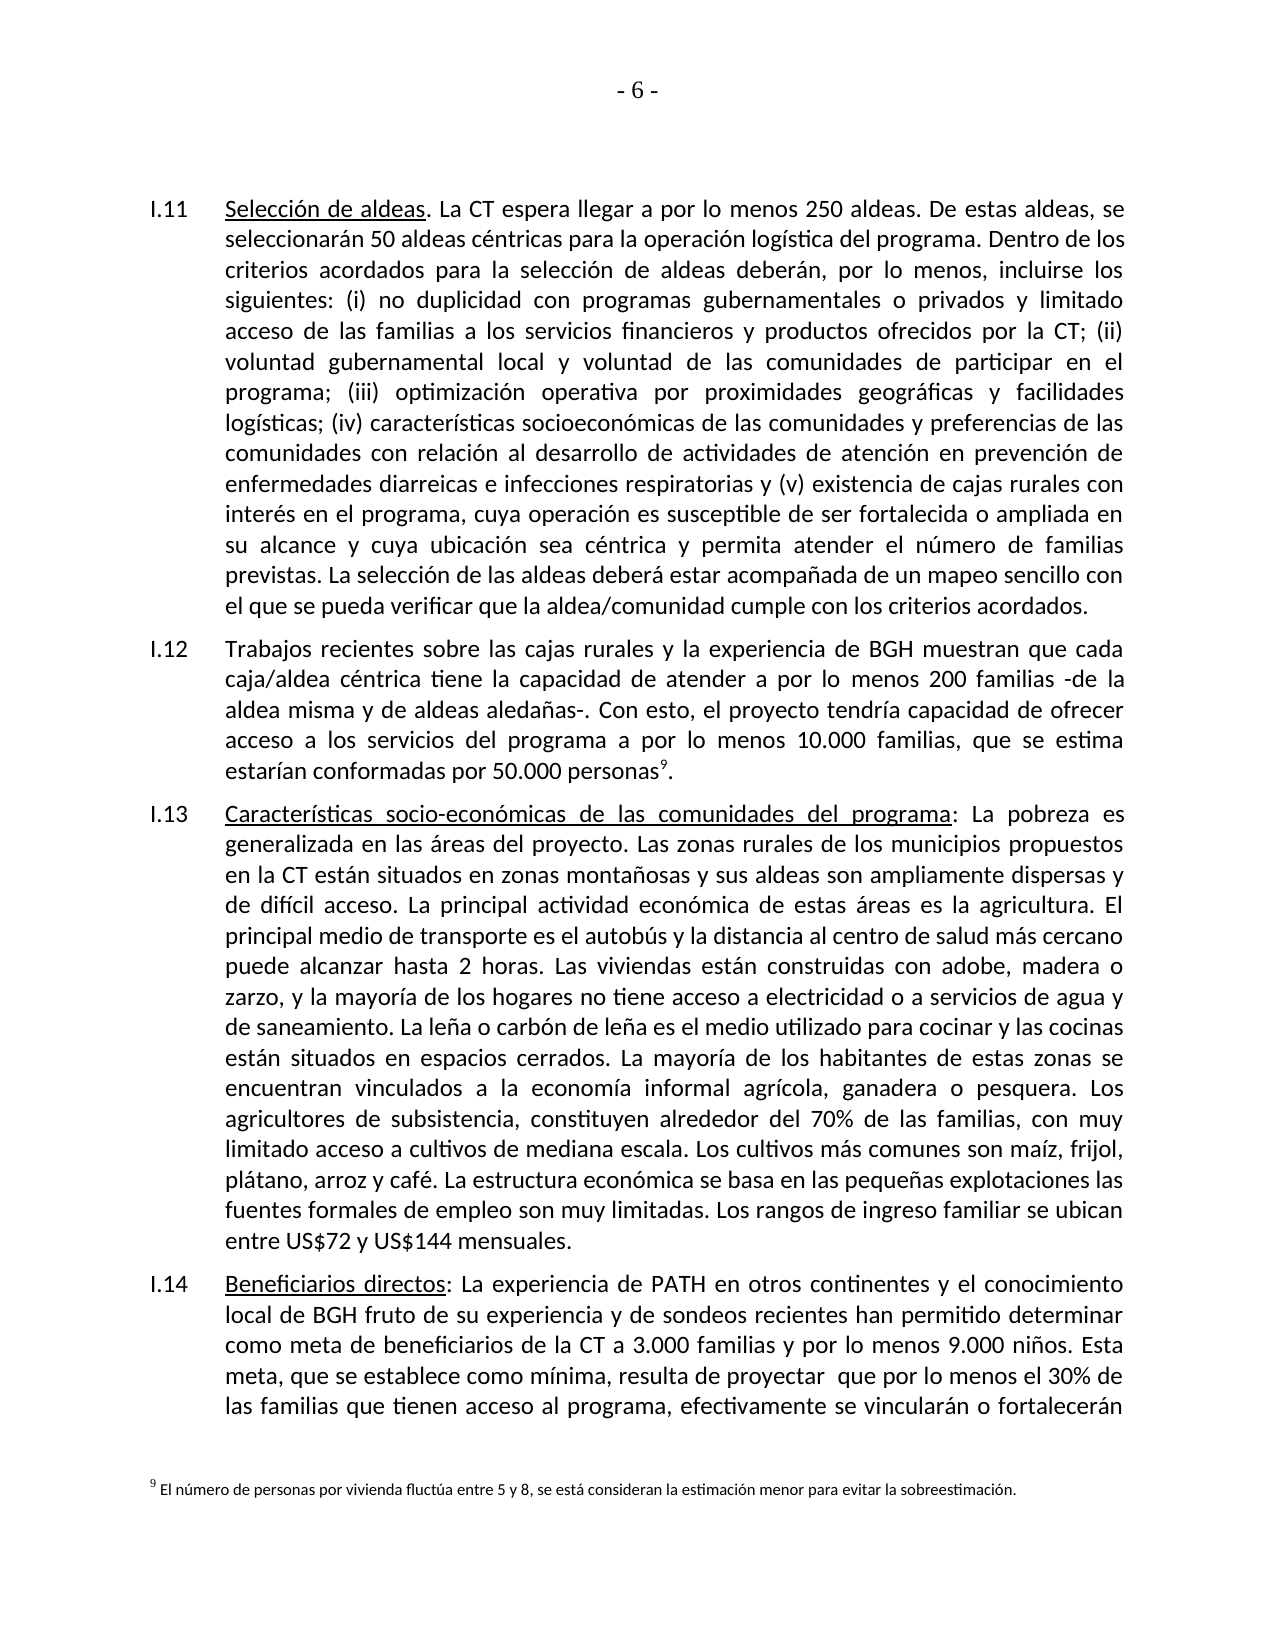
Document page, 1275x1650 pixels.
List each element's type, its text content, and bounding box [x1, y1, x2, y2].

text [150, 1268, 1125, 1421]
text Trabajos recientes sobre las cajas rurales y la experiencia de BGH muestran que cada caja/aldea céntrica tiene la capacidad de atender a por lo menos 200 familias -de la aldea misma y de aldeas aledañas-. Con esto, el proyecto tendría capacidad de ofrecer acceso a los servicios del programa a por lo menos 10.000 familias, que se estima estarían conformadas por 50.000 personas. [150, 633, 1125, 785]
text Características socio-económicas de las comunidades del programa: La pobreza es generalizada en las áreas del proyecto. Las zonas rurales de los municipios propuestos en la CT están situados en zonas montañosas y sus aldeas son ampliamente dispersas y de difícil acceso. La principal actividad económica de estas áreas es la agricultura. El principal medio de transporte es el autobús y la distancia al centro de salud más cercano puede alcanzar hasta 2 horas. Las viviendas están construidas con adobe, madera o zarzo, y la mayoría de los hogares no tiene acceso a electricidad o a servicios de agua y de saneamiento. La leña o carbón de leña es el medio utilizado para cocinar y las cocinas están situados en espacios cerrados. La mayoría de los habitantes de estas zonas se encuentran vinculados a la economía informal agrícola, ganadera o pesquera. Los agricultores de subsistencia, constituyen alrededor del 70% de las familias, con muy limitado acceso a cultivos de mediana escala. Los cultivos más comunes son maíz, frijol, plátano, arroz y café. La estructura económica se basa en las pequeñas explotaciones las fuentes formales de empleo son muy limitadas. Los rangos de ingreso familiar se ubican entre US$72 y US$144 mensuales. [150, 798, 1125, 1256]
text Selección de aldeas. La CT espera llegar a por lo menos 250 aldeas. De estas aldeas, se seleccionarán 50 aldeas céntricas para la operación logística del programa. Dentro de los criterios acordados para la selección de aldeas deberán, por lo menos, incluirse los siguientes: (i) no duplicidad con programas gubernamentales o privados y limitado acceso de las familias a los servicios financieros y productos ofrecidos por la CT; (ii) voluntad gubernamental local y voluntad de las comunidades de participar en el programa; (iii) optimización operativa por proximidades geográficas y facilidades logísticas; (iv) características socioeconómicas de las comunidades y preferencias de las comunidades con relación al desarrollo de actividades de atención en prevención de enfermedades diarreicas e infecciones respiratorias y (v) existencia de cajas rurales con interés en el programa, cuya operación es susceptible de ser fortalecida o ampliada en su alcance y cuya ubicación sea céntrica y permita atender el número de familias previstas. La selección de las aldeas deberá estar acompañada de un mapeo sencillo con el que se pueda verificar que la aldea/comunidad cumple con los criterios acordados. [150, 193, 1125, 620]
